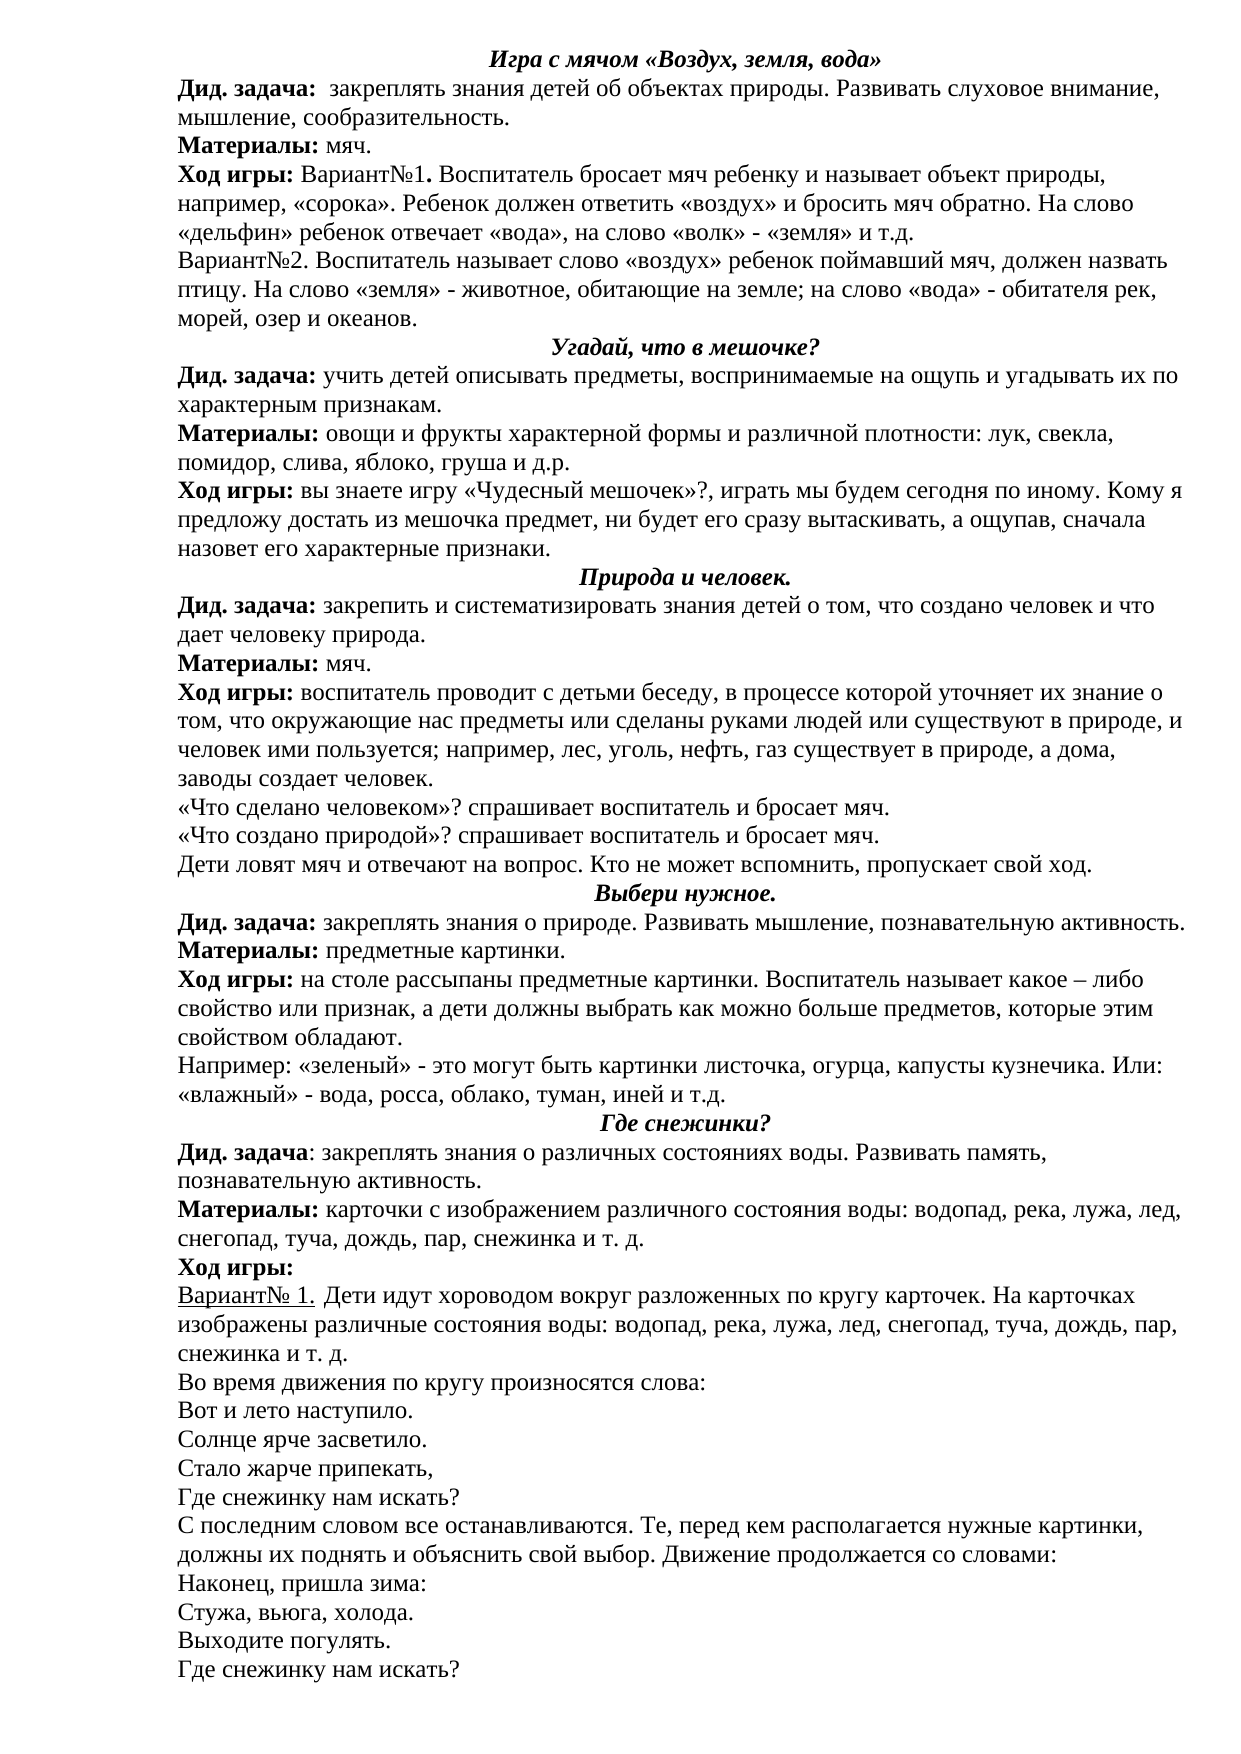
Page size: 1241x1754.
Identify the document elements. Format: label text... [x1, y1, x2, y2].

text Вот и лето наступило. [177, 1396, 1196, 1424]
text Ход игры: [177, 1252, 1196, 1281]
text Дид. задача: закреплять знания детей об объектах природы. Развивать слуховое внимание, мышление, сообразительность. [177, 73, 1196, 131]
text Природа и человек. [177, 562, 1196, 591]
text Например: «зеленый» - это могут быть картинки листочка, огурца, капусты кузнечика. Или: «влажный» - вода, росса, облако, туман, иней и т.д. [177, 1051, 1196, 1108]
text Солнце ярче засветило. [177, 1424, 1196, 1453]
text Материалы: овощи и фрукты характерной формы и различной плотности: лук, свекла, помидор, слива, яблоко, груша и д.р. [177, 418, 1196, 476]
text Ход игры: Вариант№1. Воспитатель бросает мяч ребенку и называет объект природы, например, «сорока». Ребенок должен ответить «воздух» и бросить мяч обратно. На слово «дельфин» ребенок отвечает «вода», на слово «волк» - «земля» и т.д. [177, 159, 1196, 246]
text Дети ловят мяч и отвечают на вопрос. Кто не может вспомнить, пропускает свой ход. [177, 849, 1196, 878]
text Стужа, вьюга, холода. [177, 1597, 1196, 1626]
text Дид. задача: учить детей описывать предметы, воспринимаемые на ощупь и угадывать их по характерным признакам. [177, 361, 1196, 418]
text Дид. задача: закреплять знания о различных состояниях воды. Развивать память, познавательную активность. [177, 1137, 1196, 1194]
text Ход игры: воспитатель проводит с детьми беседу, в процессе которой уточняет их знание о том, что окружающие нас предметы или сделаны руками людей или существуют в природе, и человек ими пользуется; например, лес, уголь, нефть, газ существует в природе, а дома, заводы создает человек. [177, 677, 1196, 792]
text Материалы: карточки с изображением различного состояния воды: водопад, река, лужа, лед, снегопад, туча, дождь, пар, снежинка и т. д. [177, 1194, 1196, 1252]
text Наконец, пришла зима: [177, 1568, 1196, 1597]
text Ход игры: на столе рассыпаны предметные картинки. Воспитатель называет какое – либо свойство или признак, а дети должны выбрать как можно больше предметов, которые этим свойством обладают. [177, 964, 1196, 1051]
text Дид. задача: закрепить и систематизировать знания детей о том, что создано человек и что дает человеку природа. [177, 591, 1196, 648]
text Выходите погулять. [177, 1626, 1196, 1654]
text Ход игры: вы знаете игру «Чудесный мешочек»?, играть мы будем сегодня по иному. Кому я предложу достать из мешочка предмет, ни будет его сразу вытаскивать, а ощупав, сначала назовет его характерные признаки. [177, 476, 1196, 562]
text Материалы: мяч. [177, 131, 1196, 159]
text Вариант№2. Воспитатель называет слово «воздух» ребенок поймавший мяч, должен назвать птицу. На слово «земля» - животное, обитающие на земле; на слово «вода» - обитателя рек, морей, озер и океанов. [177, 246, 1196, 332]
text Дид. задача: закреплять знания о природе. Развивать мышление, познавательную активность. [177, 907, 1196, 936]
text Где снежинку нам искать? [177, 1482, 1196, 1511]
text Где снежинку нам искать? [177, 1654, 1196, 1683]
text Вариант№ 1. Дети идут хороводом вокруг разложенных по кругу карточек. На карточках изображены различные состояния воды: водопад, река, лужа, лед, снегопад, туча, дождь, пар, снежинка и т. д. [177, 1281, 1196, 1367]
text Стало жарче припекать, [177, 1453, 1196, 1482]
text Во время движения по кругу произносятся слова: [177, 1367, 1196, 1396]
text Где снежинки? [177, 1108, 1196, 1137]
text Игра с мячом «Воздух, земля, вода» [177, 44, 1196, 73]
text Материалы: предметные картинки. [177, 936, 1196, 964]
text Выбери нужное. [177, 878, 1196, 907]
text Материалы: мяч. [177, 648, 1196, 677]
text «Что создано природой»? спрашивает воспитатель и бросает мяч. [177, 821, 1196, 849]
text С последним словом все останавливаются. Те, перед кем располагается нужные картинки, должны их поднять и объяснить свой выбор. Движение продолжается со словами: [177, 1511, 1196, 1568]
text «Что сделано человеком»? спрашивает воспитатель и бросает мяч. [177, 792, 1196, 821]
text Угадай, что в мешочке? [177, 332, 1196, 361]
